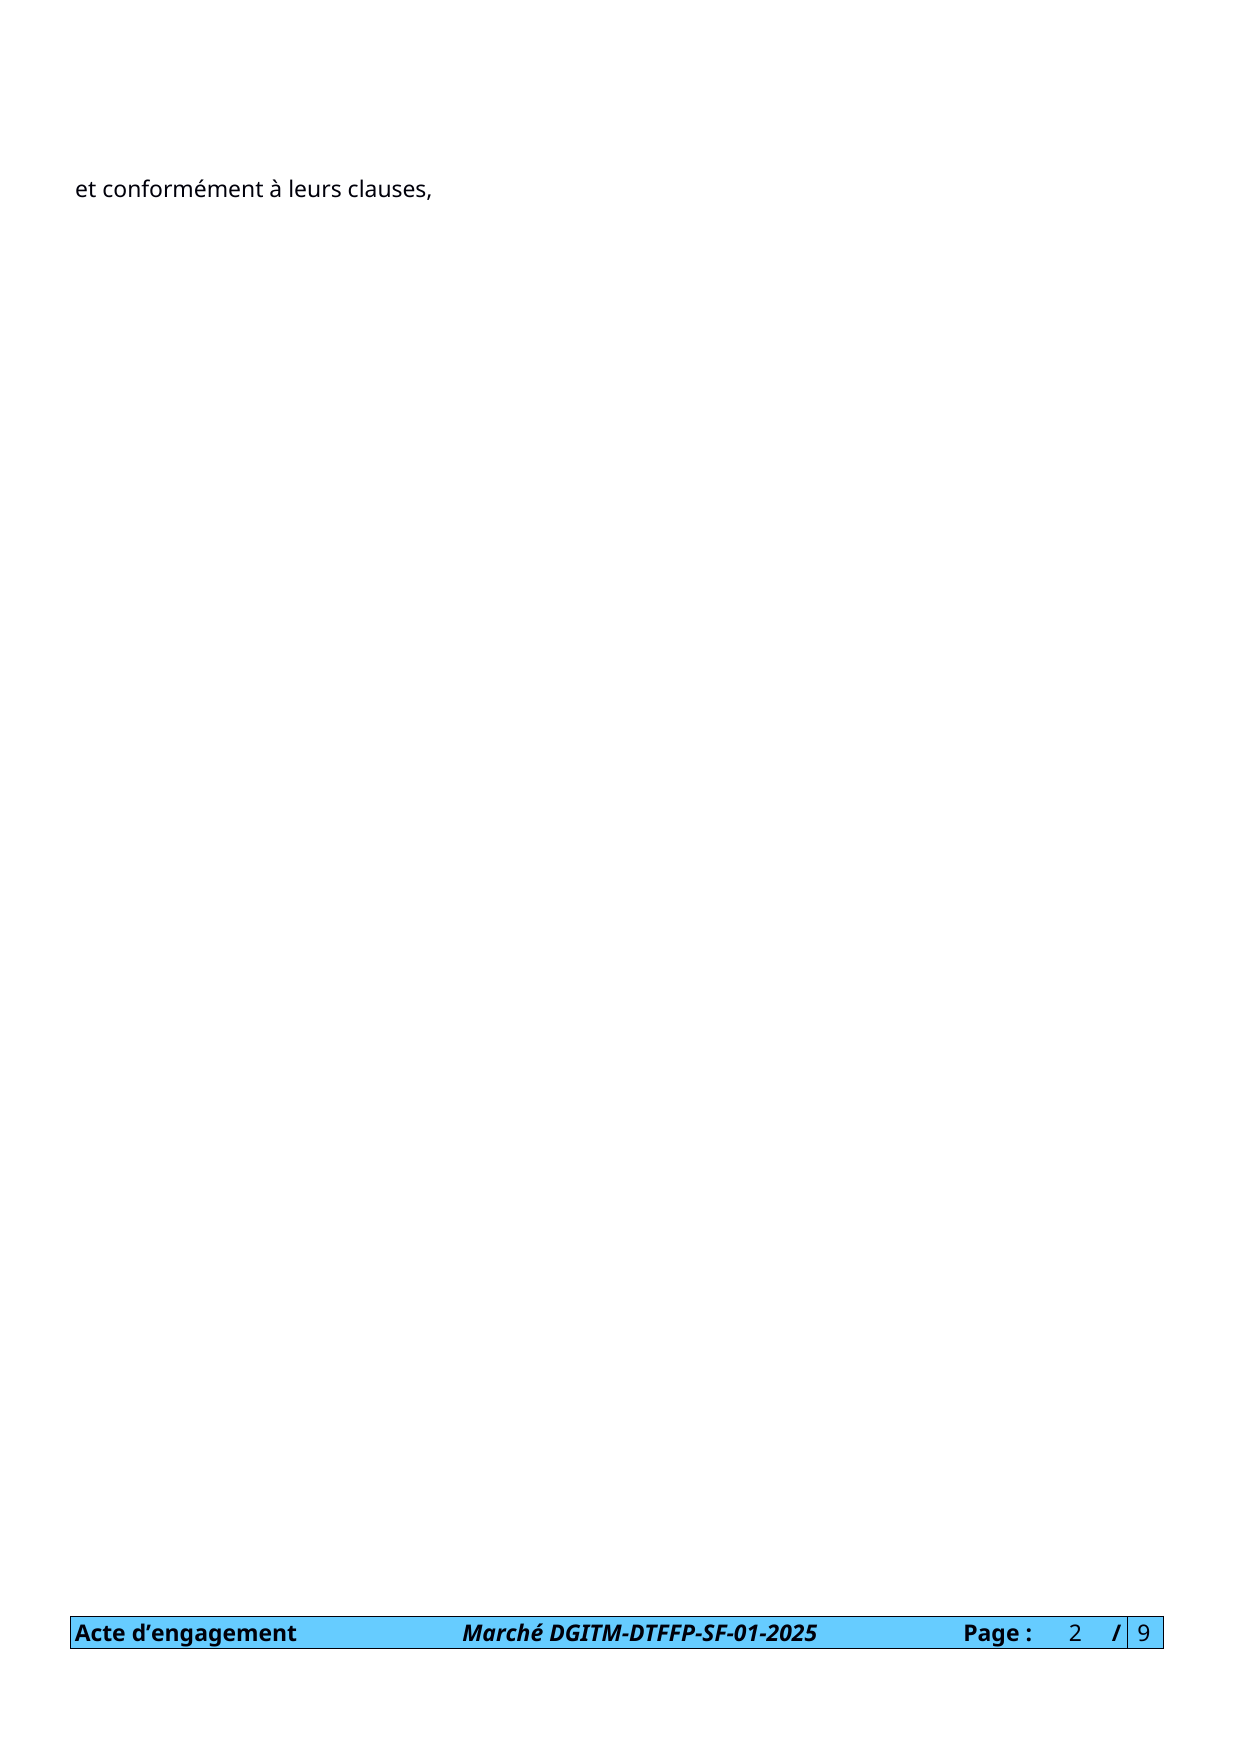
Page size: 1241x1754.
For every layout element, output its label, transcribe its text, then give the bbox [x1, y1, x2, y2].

text et conformément à leurs clauses, [75, 173, 1165, 204]
